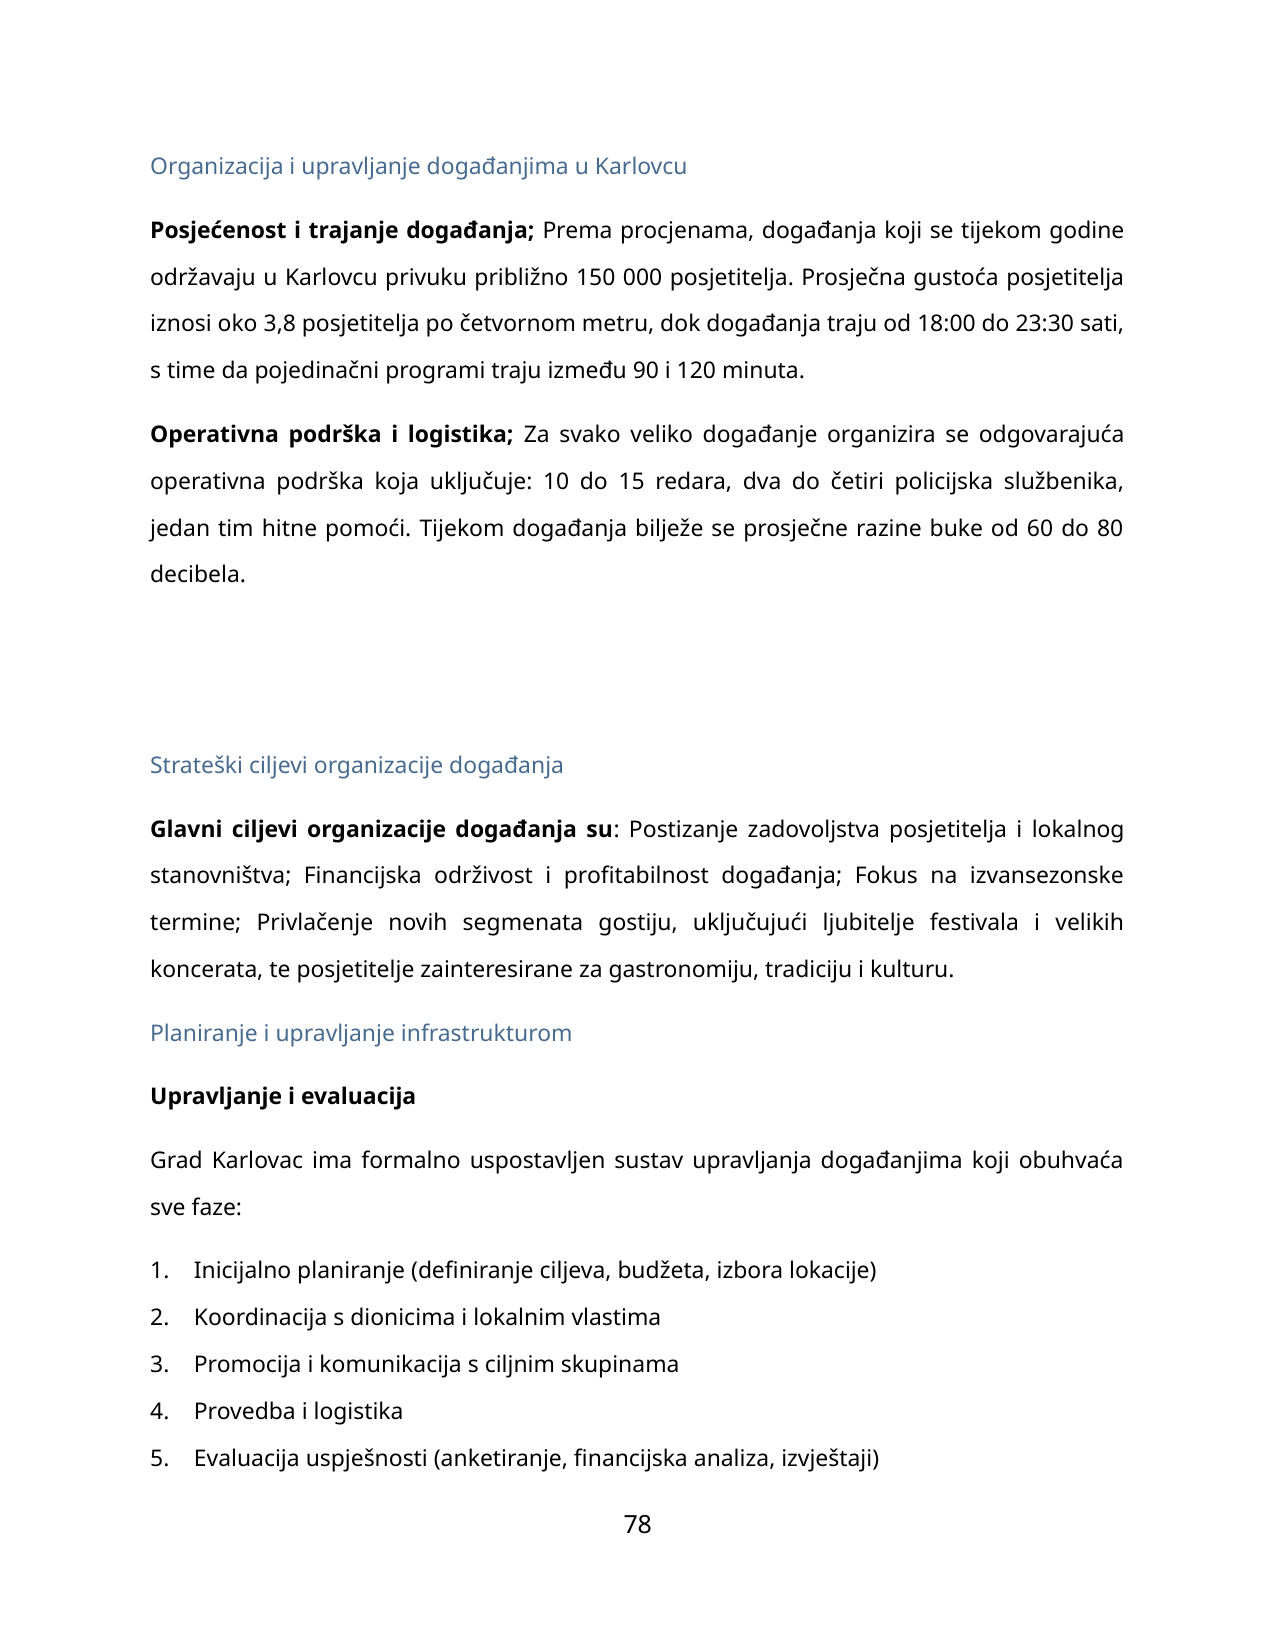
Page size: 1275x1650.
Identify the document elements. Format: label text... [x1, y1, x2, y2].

text Organizacija i upravljanje događanjima u Karlovcu [150, 150, 1125, 181]
text Strateški ciljevi organizacije događanja [150, 749, 1125, 780]
list Evaluacija uspješnosti (anketiranje, financijska analiza, izvještaji) [150, 1442, 1125, 1473]
text Posjećenost i trajanje događanja; Prema procjenama, događanja koji se tijekom godine održavaju u Karlovcu privuku približno 150 000 posjetitelja. Prosječna gustoća posjetitelja iznosi oko 3,8 posjetitelja po četvornom metru, dok događanja traju od 18:00 do 23:30 sati, s time da pojedinačni programi traju između 90 i 120 minuta. [150, 213, 1125, 385]
text Glavni ciljevi organizacije događanja su: Postizanje zadovoljstva posjetitelja i lokalnog stanovništva; Financijska održivost i profitabilnost događanja; Fokus na izvansezonske termine; Privlačenje novih segmenata gostiju, uključujući ljubitelje festivala i velikih koncerata, te posjetitelje zainteresirane za gastronomiju, tradiciju i kulturu. [150, 812, 1125, 984]
list Koordinacija s dionicima i lokalnim vlastima [150, 1301, 1125, 1332]
list Promocija i komunikacija s ciljnim skupinama [150, 1348, 1125, 1379]
text Upravljanje i evaluacija [150, 1080, 1125, 1111]
text Operativna podrška i logistika; Za svako veliko događanje organizira se odgovarajuća operativna podrška koja uključuje: 10 do 15 redara, dva do četiri policijska službenika, jedan tim hitne pomoći. Tijekom događanja bilježe se prosječne razine buke od 60 do 80 decibela. [150, 418, 1125, 589]
text Grad Karlovac ima formalno uspostavljen sustav upravljanja događanjima koji obuhvaća sve faze: [150, 1144, 1125, 1222]
text Planiranje i upravljanje infrastrukturom [150, 1017, 1125, 1048]
list Inicijalno planiranje (definiranje ciljeva, budžeta, izbora lokacije) [150, 1254, 1125, 1285]
list Provedba i logistika [150, 1395, 1125, 1426]
